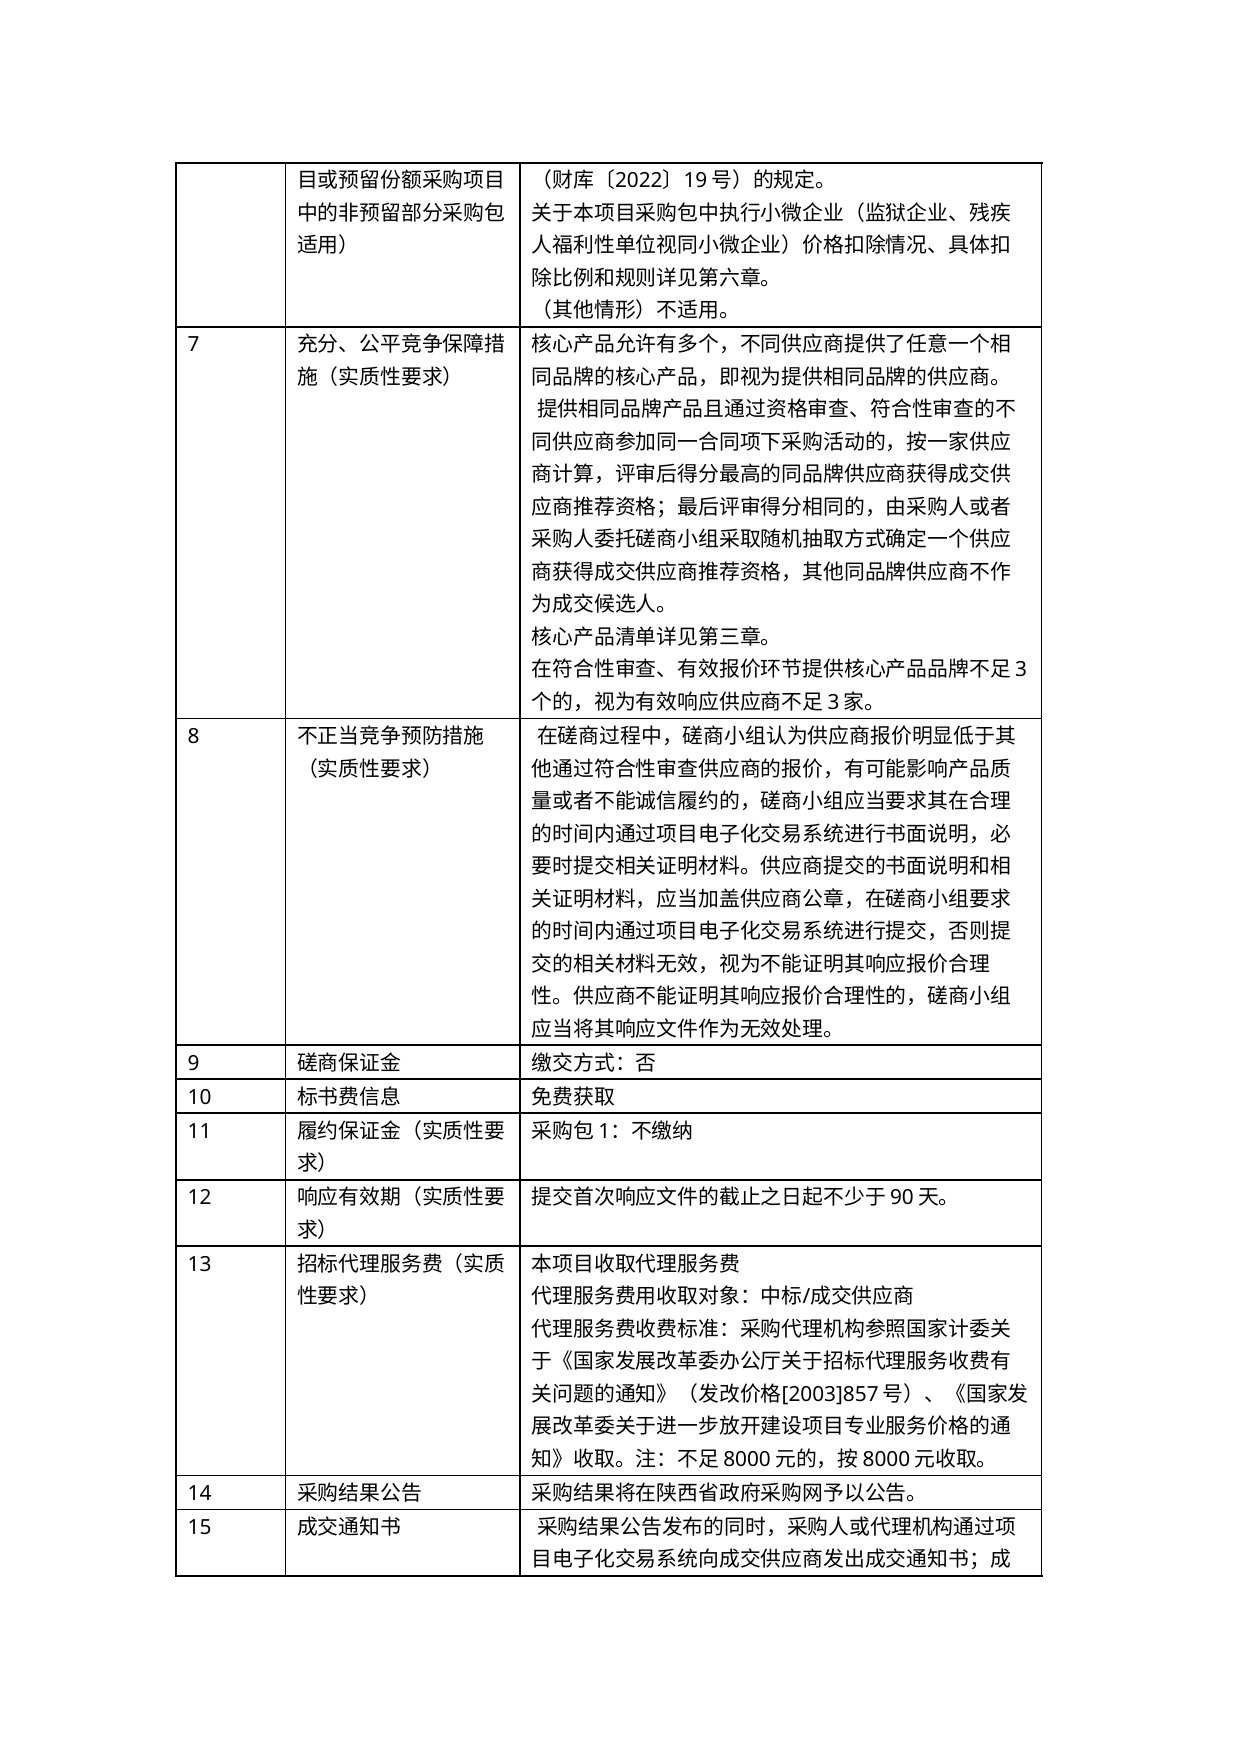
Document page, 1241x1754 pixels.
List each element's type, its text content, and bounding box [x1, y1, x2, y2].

table_cell 8 [177, 719, 285, 1044]
table_cell 采购包1：不缴纳 [521, 1114, 1041, 1179]
table_cell 缴交方式：否 [521, 1046, 1041, 1078]
table_cell 采购结果公告 [286, 1476, 519, 1508]
table_cell 6 [177, 164, 285, 326]
table_cell 在磋商过程中，磋商小组认为供应商报价明显低于其他通过符合性审查供应商的报价，有可能影响产品质量或者不能诚信履约的，磋商小组应当要求其在合理的时间内通过项目电子化交易系统进行书面说明，必要时提交相关证明材料。供应商提交的书面说明和相关证明材料，应当加盖供应商公章，在磋商小组要求的时间内通过项目电子化交易系统进行提交，否则提交的相关材料无效，视为不能证明其响应报价合理性。供应商不能证明其响应报价合理性的，磋商小组应当将其响应文件作为无效处理。 [521, 719, 1041, 1044]
table_cell 履约保证金（实质性要求） [286, 1114, 519, 1179]
table_cell 12 [177, 1181, 285, 1245]
table_cell 响应有效期（实质性要求） [286, 1181, 519, 1245]
table_cell 本项目收取代理服务费 代理服务费用收取对象：中标/成交供应商 代理服务费收费标准：采购代理机构参照国家计委关于《国家发展改革委办公厅关于招标代理服务收费有关问题的通知》（发改价格[2003]857号）、《国家发展改革委关于进一步放开建设项目专业服务价格的通知》收取。注：不足8000元的，按8000元收取。 [521, 1247, 1041, 1474]
table_cell 7 [177, 328, 285, 718]
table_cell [521, 164, 1041, 326]
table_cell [521, 1510, 1041, 1575]
table_cell 标书费信息 [286, 1080, 519, 1112]
table_cell 成交通知书 [286, 1510, 519, 1575]
table_cell 10 [177, 1080, 285, 1112]
table_cell 不正当竞争预防措施（实质性要求） [286, 719, 519, 1044]
table_cell 14 [177, 1476, 285, 1508]
table_cell 充分、公平竞争保障措施（实质性要求） [286, 328, 519, 718]
table_cell 磋商保证金 [286, 1046, 519, 1078]
table_cell 核心产品允许有多个，不同供应商提供了任意一个相同品牌的核心产品，即视为提供相同品牌的供应商。 提供相同品牌产品且通过资格审查、符合性审查的不同供应商参加同一合同项下采购活动的，按一家供应商计算，评审后得分最高的同品牌供应商获得成交供应商推荐资格；最后评审得分相同的，由采购人或者采购人委托磋商小组采取随机抽取方式确定一个供应商获得成交供应商推荐资格，其他同品牌供应商不作为成交候选人。 核心产品清单详见第三章。 在符合性审查、有效报价环节提供核心产品品牌不足3个的，视为有效响应供应商不足3家。 [521, 328, 1041, 718]
table_cell 11 [177, 1114, 285, 1179]
table_cell 13 [177, 1247, 285, 1474]
table_cell 免费获取 [521, 1080, 1041, 1112]
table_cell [286, 164, 519, 326]
table_cell 采购结果将在陕西省政府采购网予以公告。 [521, 1476, 1041, 1508]
table_cell 15 [177, 1510, 285, 1575]
table_cell 9 [177, 1046, 285, 1078]
table_cell 招标代理服务费（实质性要求） [286, 1247, 519, 1474]
table_cell 提交首次响应文件的截止之日起不少于90天。 [521, 1181, 1041, 1245]
